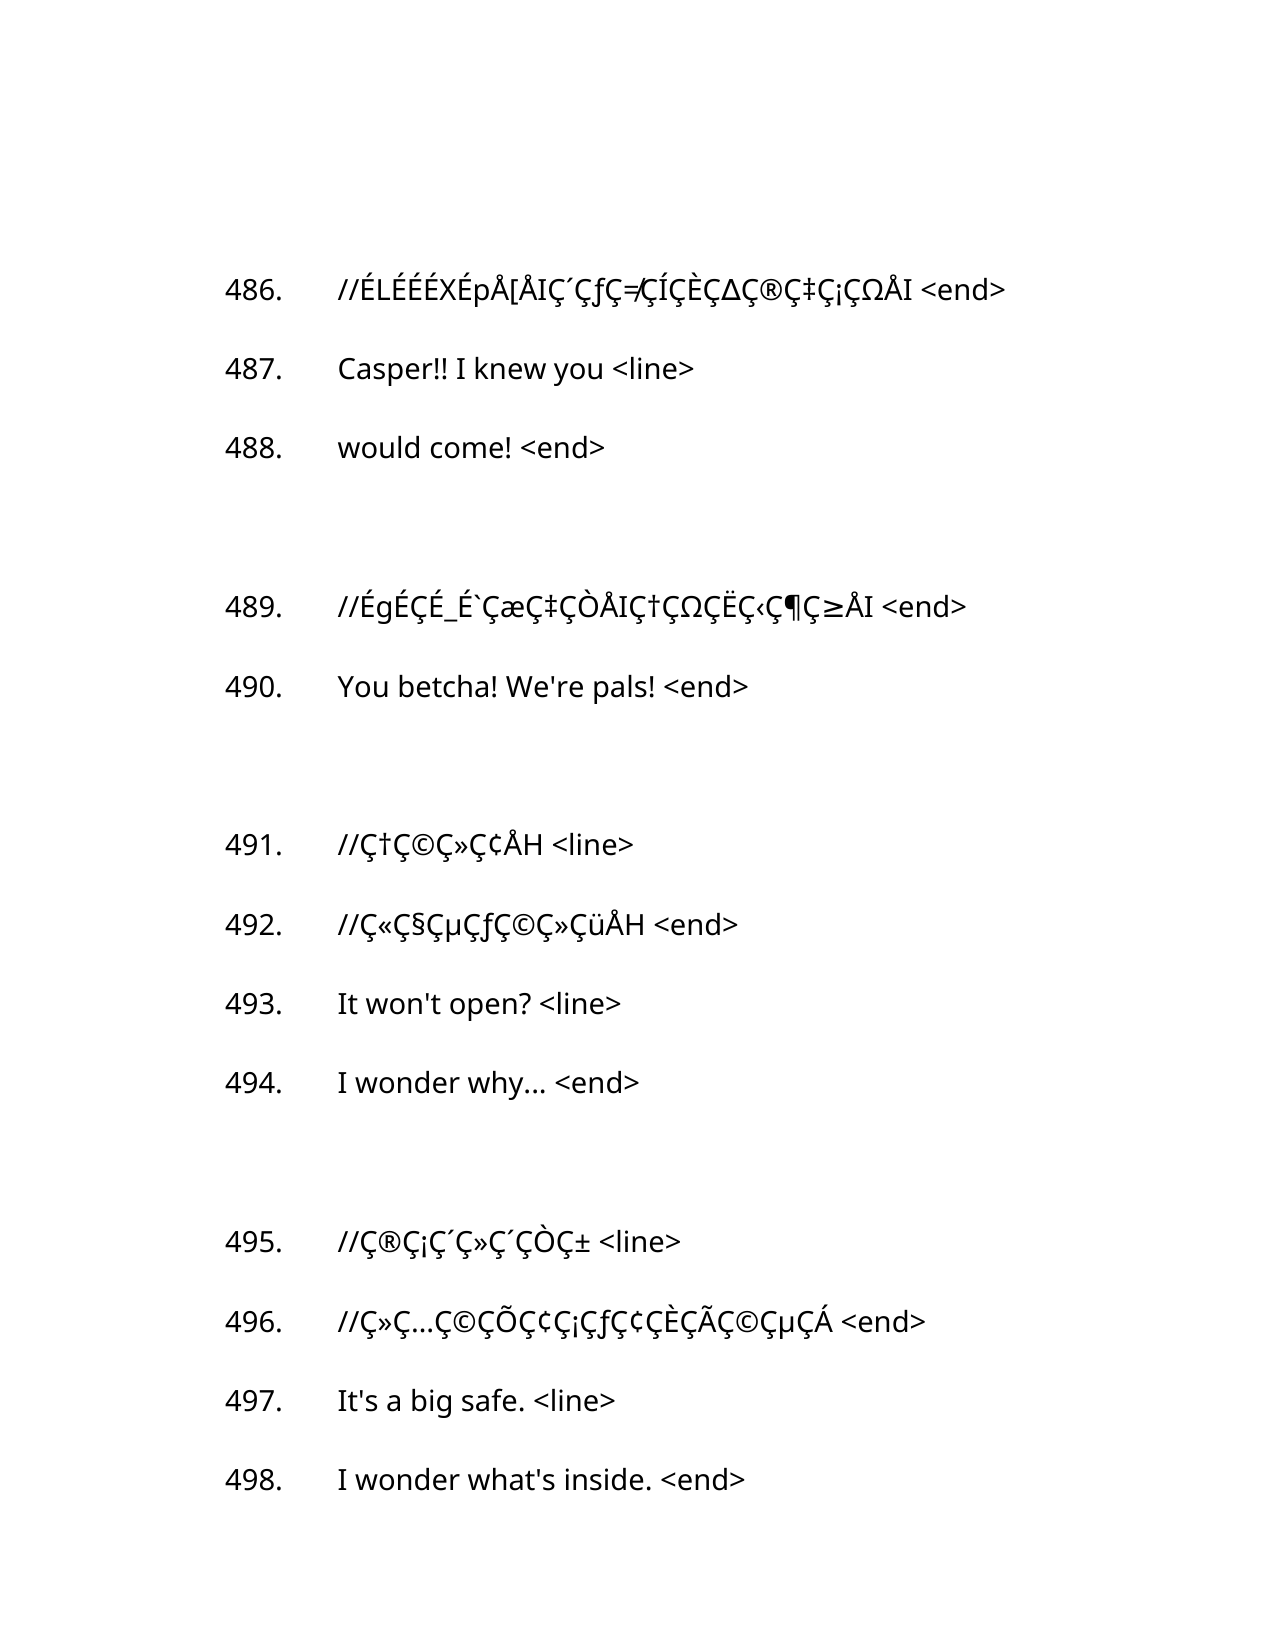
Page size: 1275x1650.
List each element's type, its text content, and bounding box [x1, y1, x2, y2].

list //Ç«Ç§ÇµÇƒÇ©Ç»ÇüÅH <end> [225, 904, 1087, 944]
list You betcha! We're pals! <end> [225, 666, 1087, 706]
list would come! <end> [225, 428, 1087, 467]
list It's a big safe. <line> [225, 1380, 1087, 1420]
list It won't open? <line> [225, 983, 1087, 1023]
list I wonder what's inside. <end> [225, 1460, 1087, 1499]
list Casper!! I knew you <line> [225, 348, 1087, 388]
list //ÉgÉÇÉ_É`ÇæÇ‡ÇÒÅIÇ†ÇΩÇËÇ‹Ç¶Ç≥ÅI <end> [225, 587, 1087, 626]
list //Ç†Ç©Ç»Ç¢ÅH <line> [225, 825, 1087, 864]
list //Ç®Ç¡Ç´Ç»Ç´ÇÒÇ± <line> [225, 1222, 1087, 1261]
list //ÉLÉÉÉXÉpÅ[ÅIÇ´ÇƒÇ≠ÇÍÇÈÇ∆Ç®Ç‡Ç¡ÇΩÅI <end> [225, 269, 1087, 309]
list I wonder why... <end> [225, 1063, 1087, 1102]
list //Ç»Ç…Ç©ÇÕÇ¢Ç¡ÇƒÇ¢ÇÈÇÃÇ©ÇµÇÁ <end> [225, 1301, 1087, 1341]
